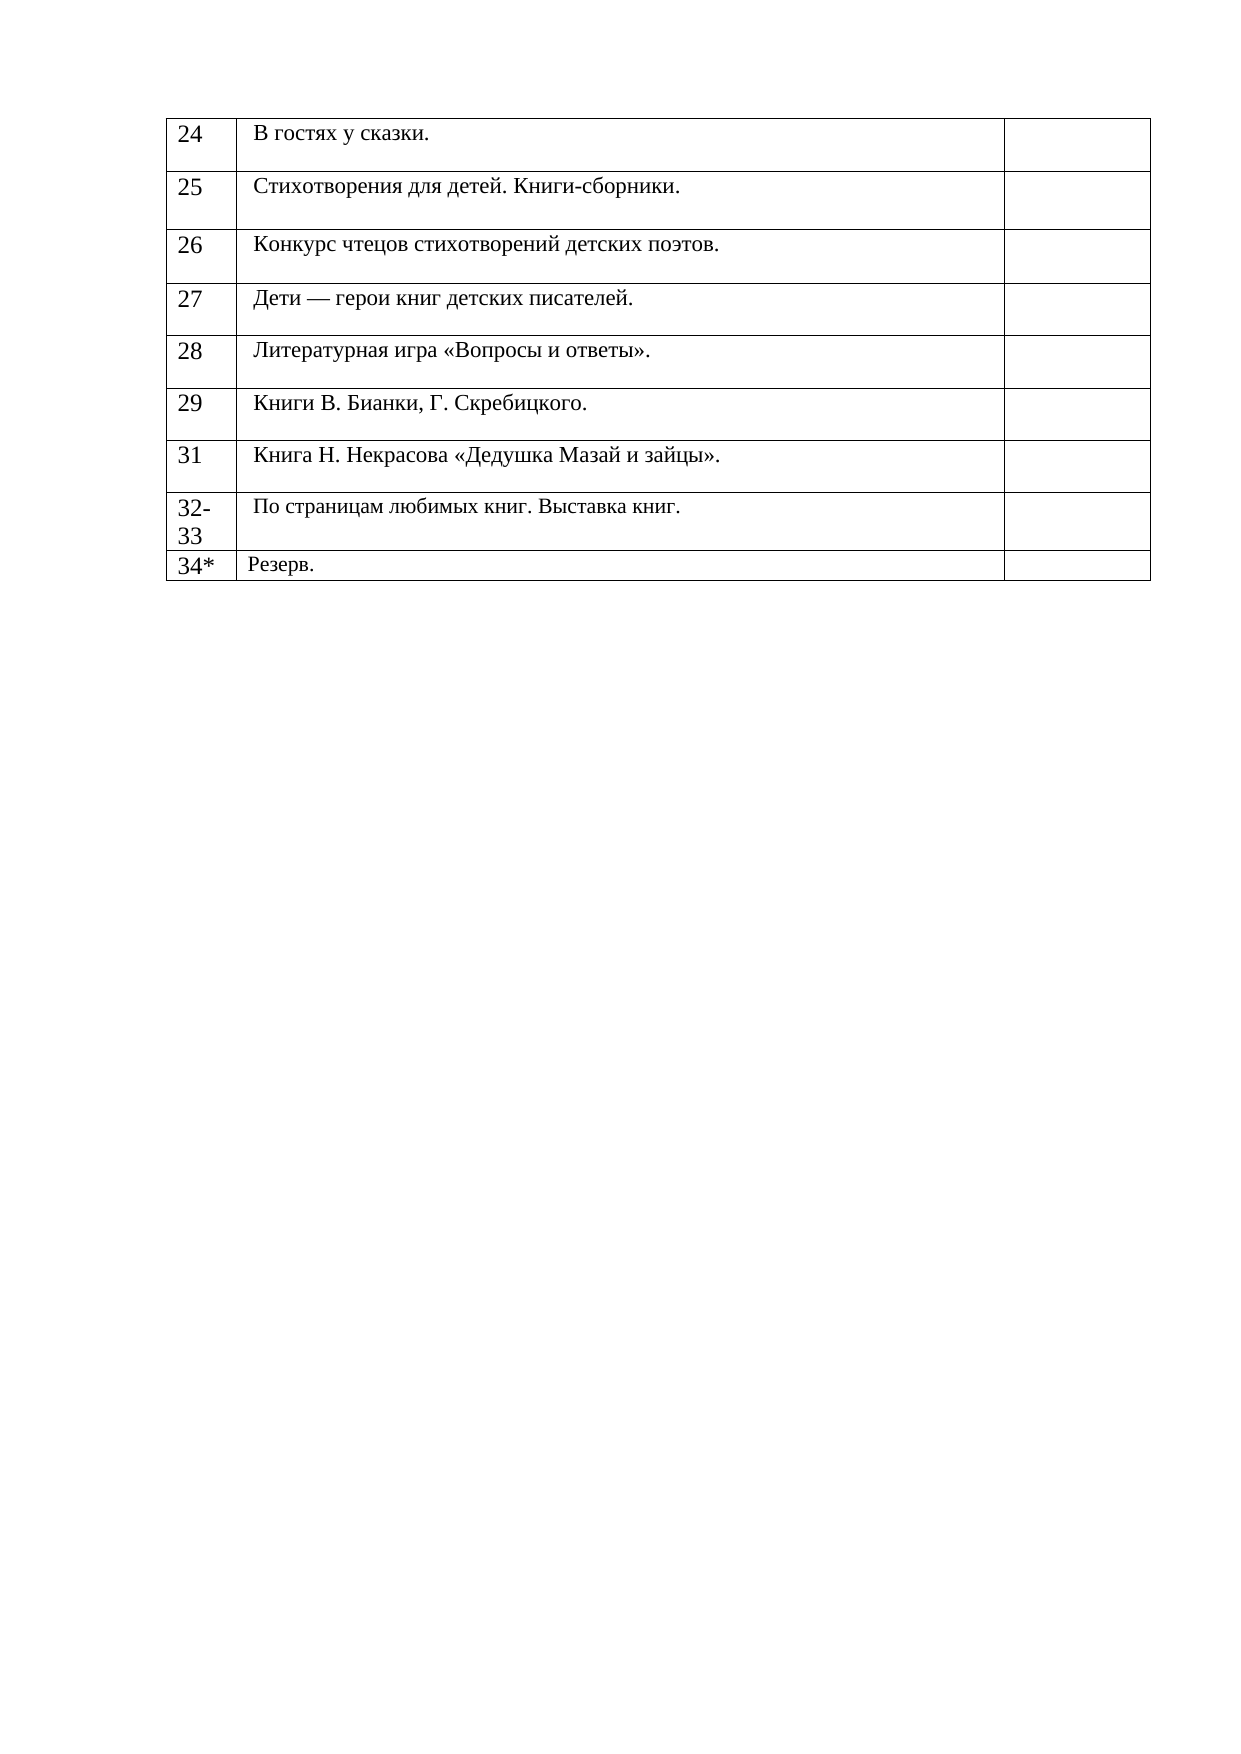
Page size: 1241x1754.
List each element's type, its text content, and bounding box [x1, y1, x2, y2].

table_cell 27 [167, 284, 236, 335]
table_cell 34* [167, 551, 236, 580]
table_cell [1005, 230, 1150, 283]
table_cell [1005, 172, 1150, 229]
table_cell В гостях у сказки. [237, 119, 1004, 171]
table_cell [1005, 284, 1150, 335]
table_cell Книга Н. Некрасова «Дедушка Мазай и зайцы». [237, 441, 1004, 492]
table_cell [1005, 493, 1150, 550]
table_cell [1005, 441, 1150, 492]
table_cell [1005, 119, 1150, 171]
table_cell 25 [167, 172, 236, 229]
table_cell Стихотворения для детей. Книги-сборники. [237, 172, 1004, 229]
table_cell Книги В. Бианки, Г. Скребицкого. [237, 389, 1004, 439]
table_cell [1005, 389, 1150, 439]
table_cell Дети — герои книг детских писателей. [237, 284, 1004, 335]
table_cell Литературная игра «Вопросы и ответы». [237, 336, 1004, 387]
table_cell 32-33 [167, 493, 236, 550]
table_cell 26 [167, 230, 236, 283]
table_cell 24 [167, 119, 236, 171]
table_cell По страницам любимых книг. Выставка книг. [237, 493, 1004, 550]
table_cell Резерв. [237, 551, 1004, 580]
table_cell 29 [167, 389, 236, 439]
table_cell [1005, 551, 1150, 580]
table_cell 28 [167, 336, 236, 387]
table_cell Конкурс чтецов стихотворений детских поэтов. [237, 230, 1004, 283]
table_cell 31 [167, 441, 236, 492]
table_cell [1005, 336, 1150, 387]
